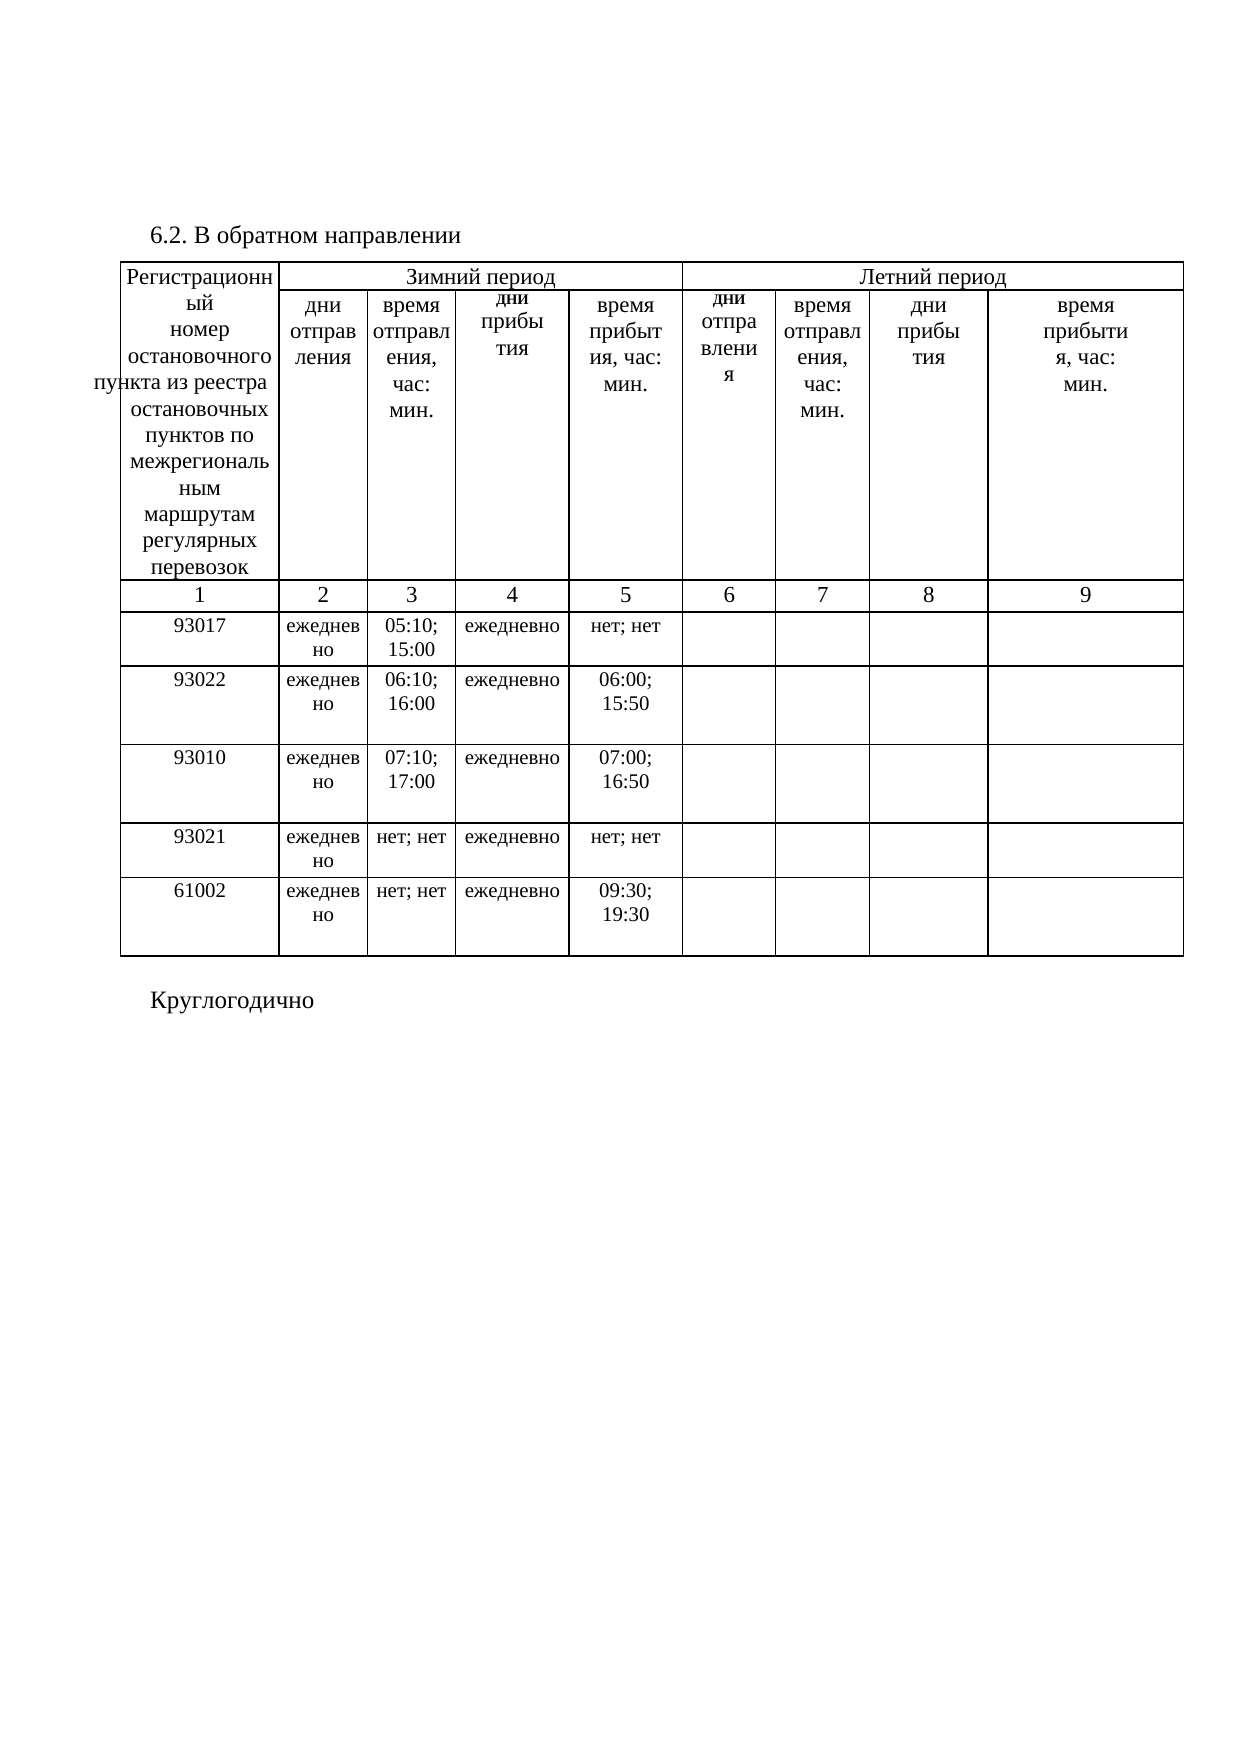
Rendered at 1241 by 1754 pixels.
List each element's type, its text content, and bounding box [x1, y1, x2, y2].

table_cell 06:10; 16:00 [368, 667, 455, 744]
text Круглогодично [150, 985, 1090, 1014]
table_cell [683, 824, 775, 877]
table_cell 1 [121, 581, 278, 611]
table_cell [870, 613, 987, 665]
table_cell ежедневно [280, 824, 367, 877]
table_cell ежедневно [456, 824, 568, 877]
table_cell ежедневно [456, 667, 568, 744]
table_cell ежедневно [456, 745, 568, 822]
table_cell нет; нет [368, 878, 455, 955]
table_cell дни прибы тия [870, 291, 987, 579]
table_cell время отправл ения, час: мин. [776, 291, 869, 579]
text 6.2. В обратном направлении [150, 220, 1090, 249]
table_header Летний период [683, 263, 1183, 289]
table_header Зимний период [280, 263, 682, 289]
table_cell [776, 745, 869, 822]
table_cell 2 [280, 581, 367, 611]
table_cell 93010 [121, 745, 278, 822]
table_cell [776, 824, 869, 877]
table_cell ежедневно [280, 667, 367, 744]
table_cell [989, 667, 1183, 744]
table_cell ежедневно [280, 613, 367, 665]
table_cell 09:30; 19:30 [570, 878, 682, 955]
table_cell ДНИ прибы тия [456, 291, 568, 579]
table_cell 93017 [121, 613, 278, 665]
table_header Регистрационный номер остановочного пункта из реестра остановочных пунктов по межрегиональным маршрутам регулярных перевозок [121, 263, 278, 579]
table_cell 3 [368, 581, 455, 611]
table_cell ежедневно [456, 878, 568, 955]
table_cell дни отправ ления [280, 291, 367, 579]
table_cell 05:10; 15:00 [368, 613, 455, 665]
table_cell 5 [570, 581, 682, 611]
table_cell [870, 667, 987, 744]
table_cell нет; нет [368, 824, 455, 877]
table_cell 7 [776, 581, 869, 611]
table_cell ДНИ отпра влени я [683, 291, 775, 579]
table_cell 07:10; 17:00 [368, 745, 455, 822]
table_cell нет; нет [570, 613, 682, 665]
table_cell [776, 613, 869, 665]
table_cell [989, 745, 1183, 822]
table_cell нет; нет [570, 824, 682, 877]
table_cell 9 [989, 581, 1183, 611]
table_cell [683, 745, 775, 822]
table_cell время прибыт ия, час: мин. [570, 291, 682, 579]
table_cell [683, 613, 775, 665]
table_cell [989, 878, 1183, 955]
table_cell 93022 [121, 667, 278, 744]
table_cell время прибыти я, час: мин. [989, 291, 1183, 579]
table_cell [989, 824, 1183, 877]
table_cell 6 [683, 581, 775, 611]
table_cell [870, 824, 987, 877]
table_cell 06:00; 15:50 [570, 667, 682, 744]
table_cell [870, 878, 987, 955]
table_cell 8 [870, 581, 987, 611]
table_cell 93021 [121, 824, 278, 877]
table_cell [870, 745, 987, 822]
table_cell 4 [456, 581, 568, 611]
table_cell 61002 [121, 878, 278, 955]
table_cell [683, 667, 775, 744]
table_cell [776, 878, 869, 955]
table_cell 07:00; 16:50 [570, 745, 682, 822]
table_cell ежедневно [280, 745, 367, 822]
table_cell [683, 878, 775, 955]
table_cell ежедневно [280, 878, 367, 955]
table_cell [989, 613, 1183, 665]
table_cell время отправл ения, час: мин. [368, 291, 455, 579]
table_cell ежедневно [456, 613, 568, 665]
table_cell [776, 667, 869, 744]
